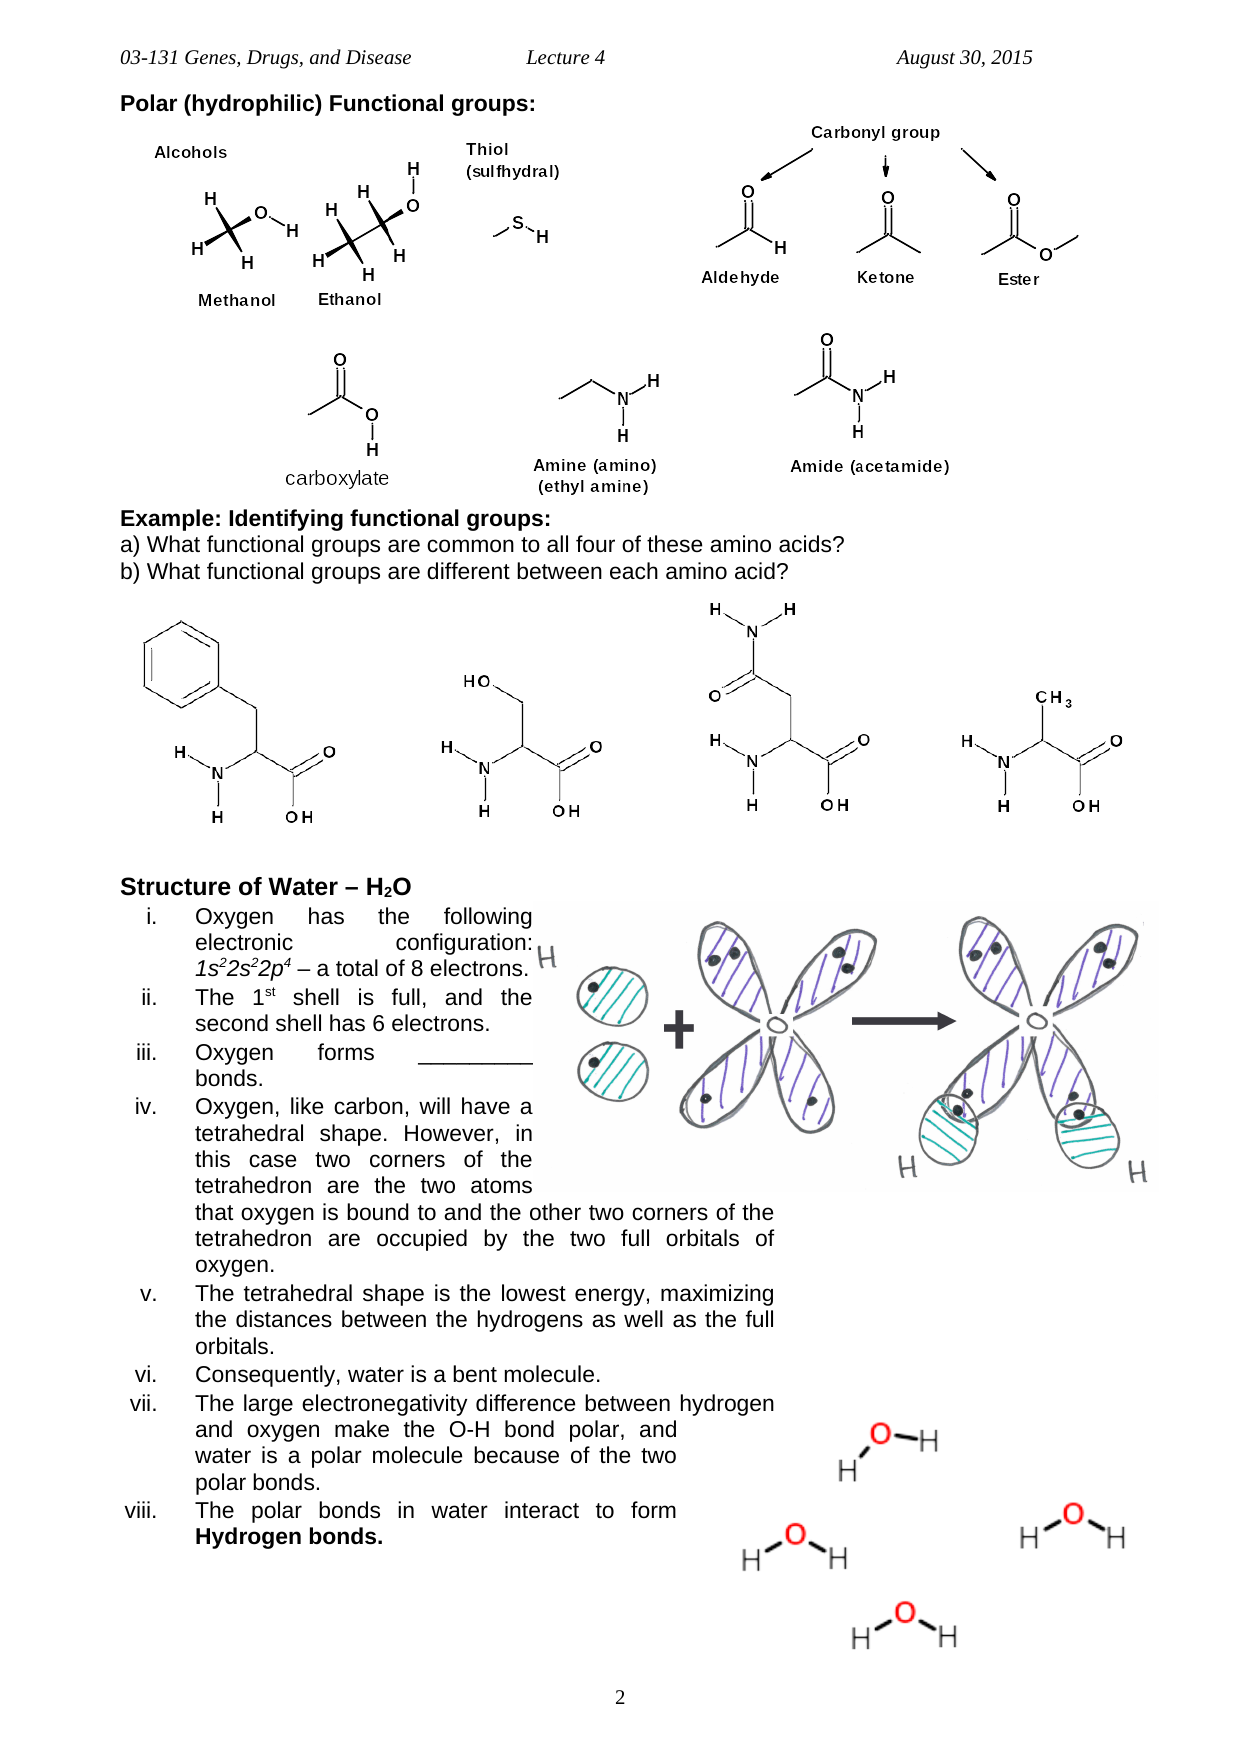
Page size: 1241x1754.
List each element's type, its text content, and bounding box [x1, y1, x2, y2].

list Oxygen, like carbon, will have a tetrahedral shape. However, in this case two corners of the tetrahedron are the two atoms that oxygen is bound to and the other two corners of the tetrahedron are occupied by the two full orbitals of oxygen. [157, 1093, 775, 1278]
list The 1st shell is full, and the second shell has 6 electrons. [157, 984, 533, 1036]
picture [533, 901, 1159, 1192]
text Structure of Water – H2O [120, 872, 1120, 901]
list The polar bonds in water interact to form Hydrogen bonds. [157, 1497, 775, 1550]
list Oxygen forms _________ bonds. [157, 1038, 533, 1091]
list Consequently, water is a bent molecule. [157, 1361, 775, 1387]
text b) What functional groups are different between each amino acid? [120, 558, 1120, 584]
text Polar (hydrophilic) Functional groups: [120, 90, 1120, 116]
text a) What functional groups are common to all four of these amino acids? [120, 531, 1120, 558]
text Example: Identifying functional groups: [120, 116, 1120, 531]
list The large electronegativity difference between hydrogen and oxygen make the O-H bond polar, and water is a polar molecule because of the two polar bonds. [157, 1389, 775, 1495]
list The tetrahedral shape is the lowest energy, maximizing the distances between the hydrogens as well as the full orbitals. [157, 1280, 775, 1359]
list Oxygen has the following electronic configuration: 1s22s22p4 – a total of 8 electrons. [157, 903, 533, 982]
